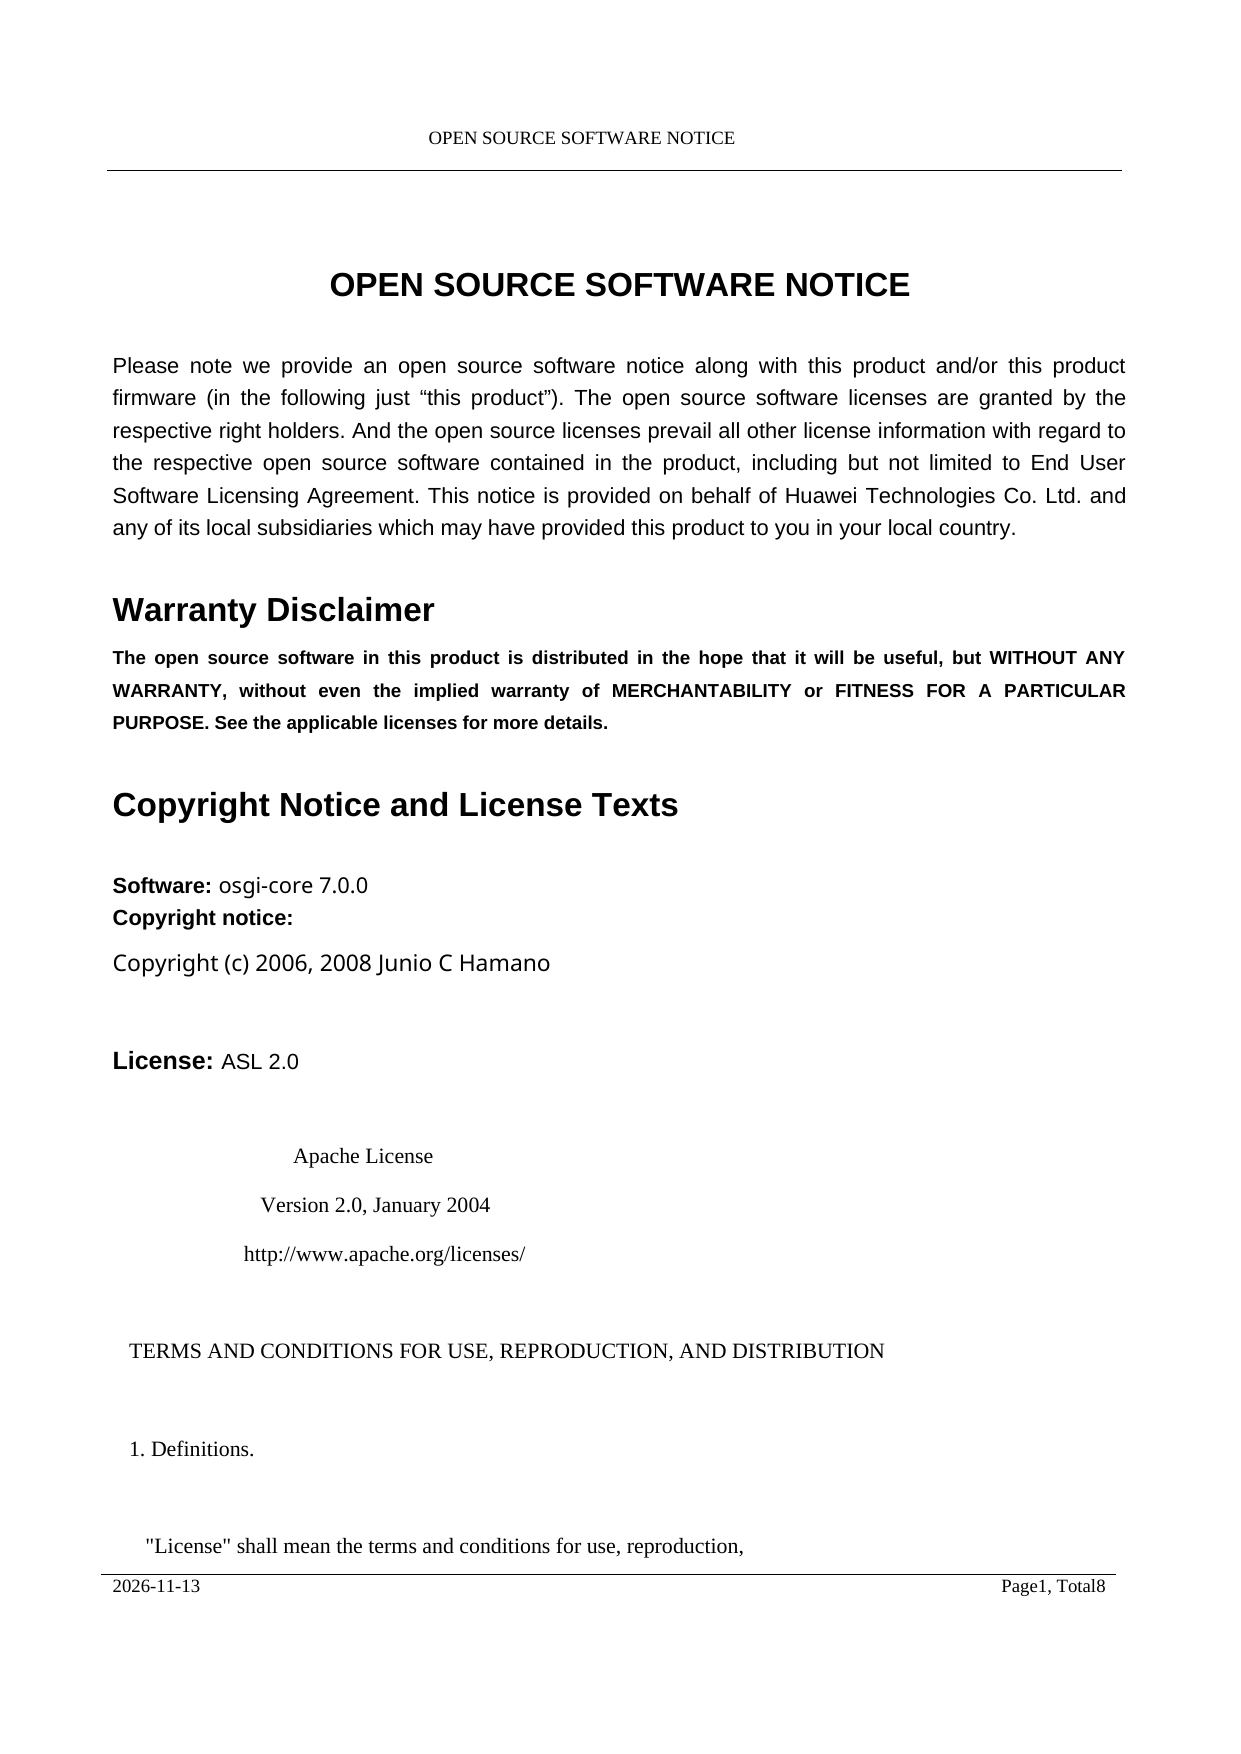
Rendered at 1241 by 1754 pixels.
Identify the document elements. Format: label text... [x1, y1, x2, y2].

text Please note we provide an open source software notice along with this product and/or this product firmware (in the following just “this product”). The open source software licenses are granted by the respective right holders. And the open source licenses prevail all other license information with regard to the respective open source software contained in the product, including but not limited to End User Software Licensing Agreement. This notice is provided on behalf of Huawei Technologies Co. Ltd. and any of its local subsidiaries which may have provided this product to you in your local country. [112, 349, 1128, 544]
text Copyright notice: [112, 901, 1128, 934]
text Software: osgi-core 7.0.0 [112, 869, 1128, 901]
text Copyright (c) 2006, 2008 Junio C Hamano [112, 947, 1128, 1028]
text License: ASL 2.0 [112, 1044, 1128, 1077]
text Warranty Disclaimer [112, 576, 1128, 641]
text Copyright Notice and License Texts [112, 771, 1128, 836]
text The open source software in this product is distributed in the hope that it will be useful, but WITHOUT ANY WARRANTY, without even the implied warranty of MERCHANTABILITY or FITNESS FOR A PARTICULAR PURPOSE. See the applicable licenses for more details. [112, 641, 1128, 739]
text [112, 1091, 1128, 1562]
text OPEN SOURCE SOFTWARE NOTICE [112, 251, 1128, 316]
